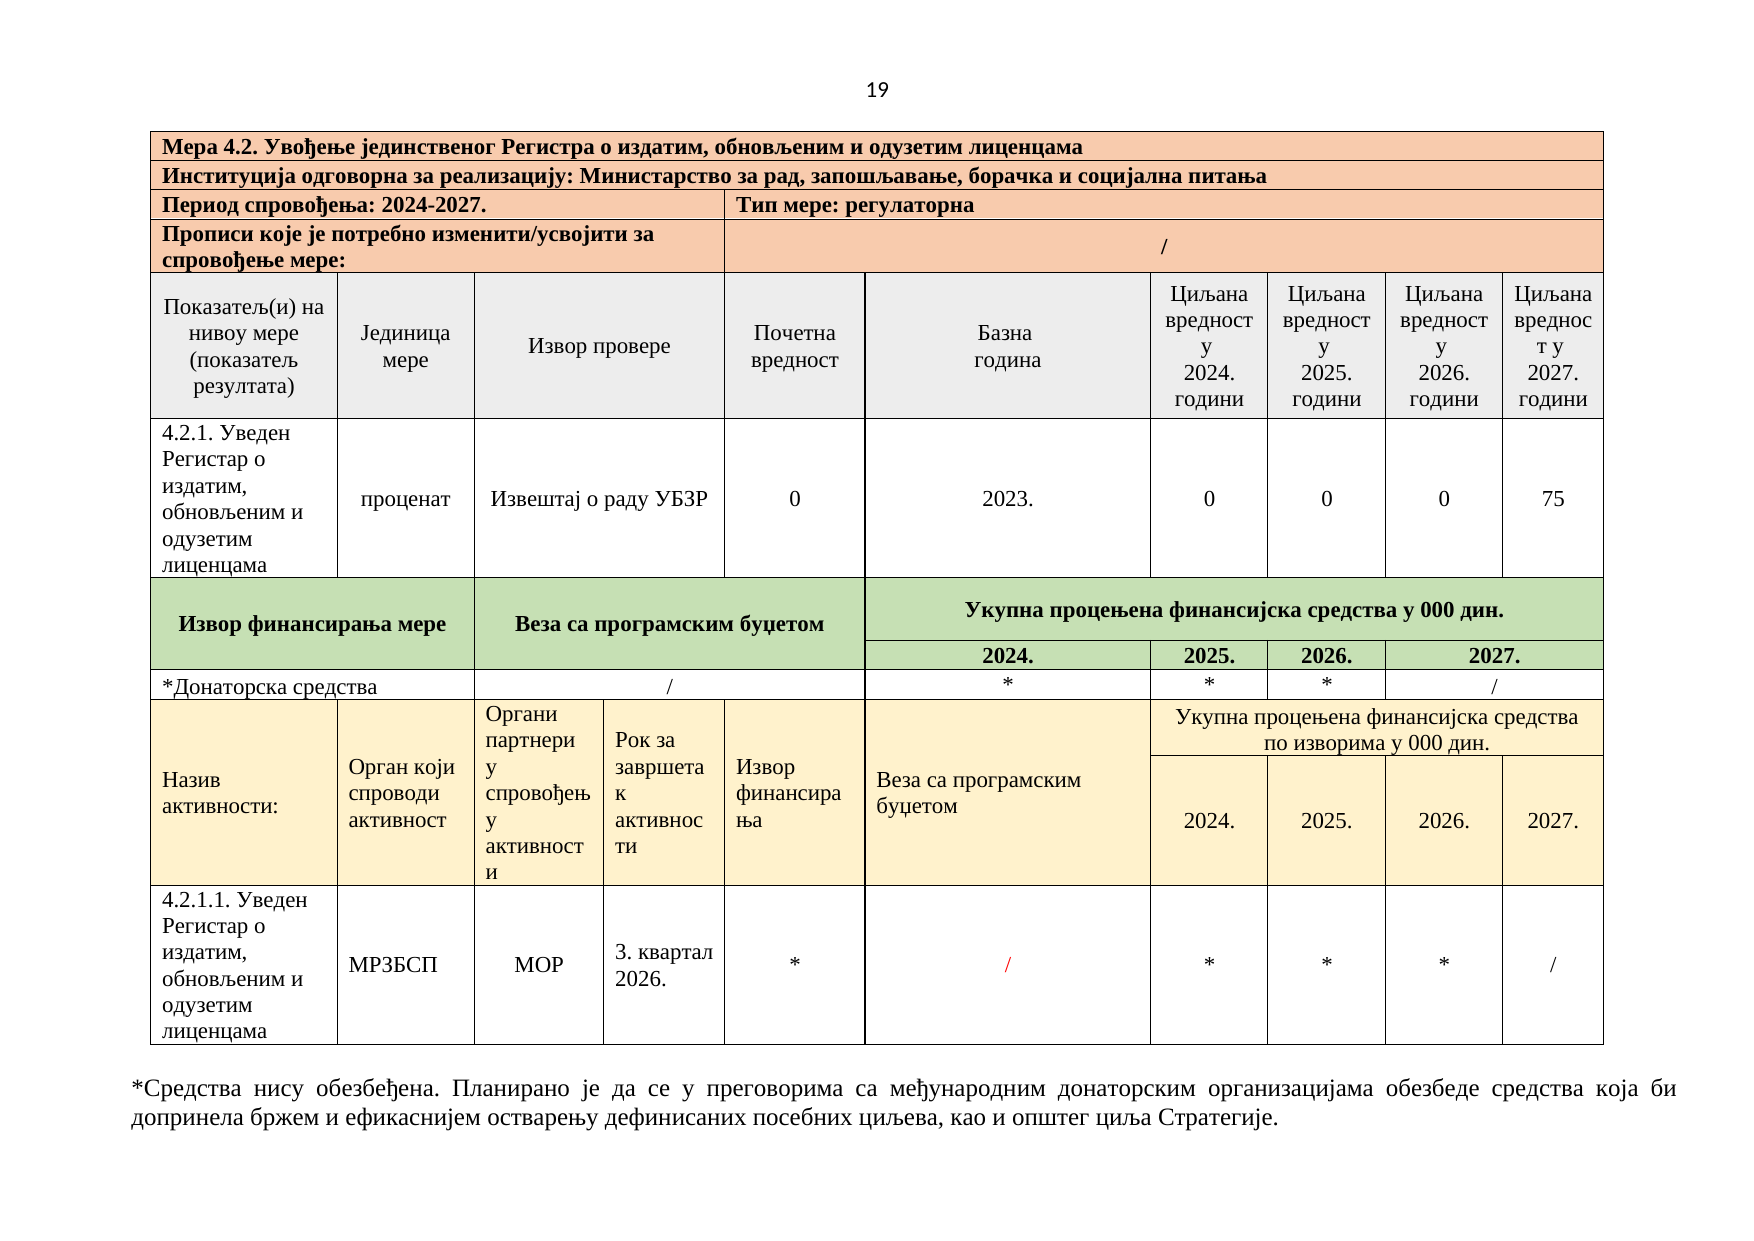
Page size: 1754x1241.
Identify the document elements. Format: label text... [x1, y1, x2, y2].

table_cell 2027. [1503, 756, 1603, 885]
table_cell * [1151, 886, 1267, 1044]
table_cell 2025. [1151, 641, 1267, 669]
table_cell 0 [725, 419, 864, 577]
table_cell 2026. [1386, 756, 1502, 885]
table_cell Извештај о раду УБЗР [475, 419, 724, 577]
table_cell / [1503, 886, 1603, 1044]
table_cell Показатељ(и) на нивоу мере (показатељ резултата) [151, 273, 337, 418]
table_cell Почетна вредност [725, 273, 864, 418]
table_cell *Донаторска средствa [151, 670, 474, 699]
table_cell Орган који спроводи активност [338, 700, 474, 885]
table_cell * [1151, 670, 1267, 699]
table_cell Укупна процењена финансијска средства у 000 дин. [866, 578, 1603, 640]
table_cell * [866, 670, 1150, 699]
table_cell Извор финансирања [725, 700, 864, 885]
table_cell Циљана вредност у 2026. години [1386, 273, 1502, 418]
table_cell 0 [1151, 419, 1267, 577]
table_cell 2025. [1268, 756, 1385, 885]
table_cell Циљана вредност у 2025. години [1268, 273, 1385, 418]
table_cell * [1386, 886, 1502, 1044]
table_cell Период спровођења: 2024-2027. [151, 190, 724, 218]
table_cell / [475, 670, 864, 699]
table_cell Извор провере [475, 273, 724, 418]
table_cell Органи партнери у спровођењу активности [475, 700, 603, 885]
table_cell 2024. [866, 641, 1150, 669]
table_cell Назив активности: [151, 700, 337, 885]
table_cell 75 [1503, 419, 1603, 577]
table_cell МОР [475, 886, 603, 1044]
table_cell / [866, 886, 1150, 1044]
table_cell 0 [1386, 419, 1502, 577]
table_cell 2027. [1386, 641, 1603, 669]
table_cell Институција одговорна за реализацију: Министарство за рад, запошљавање, борачка и социјална питања [151, 161, 1603, 189]
table_cell проценат [338, 419, 474, 577]
table_cell 2024. [1151, 756, 1267, 885]
table_cell Извор финансирања мере [151, 578, 474, 669]
table_cell * [1268, 886, 1385, 1044]
table_cell 4.2.1.1. Уведен Регистар о издатим, обновљеним и одузетим лиценцама [151, 886, 337, 1044]
table_cell 4.2.1. Уведен Регистар о издатим, обновљеним и одузетим лиценцама [151, 419, 337, 577]
table_cell * [1268, 670, 1385, 699]
table_cell Рок за завршетак активности [604, 700, 724, 885]
table_cell 2026. [1268, 641, 1385, 669]
table_cell 0 [1268, 419, 1385, 577]
table_cell 3. квартал 2026. [604, 886, 724, 1044]
table_cell Циљана вредност у 2024. години [1151, 273, 1267, 418]
table_cell Прописи које је потребно изменити/усвојити за спровођење мере: [151, 220, 724, 272]
table_cell / [725, 220, 1603, 272]
table_cell Циљана вредност у 2027. години [1503, 273, 1603, 418]
table_cell Укупна процењена финансијска средства по изворима у 000 дин. [1151, 700, 1603, 755]
table_cell * [725, 886, 864, 1044]
table_cell / [1386, 670, 1603, 699]
table_cell Веза са програмским буџетом [866, 700, 1150, 885]
table_cell Мера 4.2. Увођење јединственог Регистра о издатим, обновљеним и одузетим лиценцама [151, 132, 1603, 160]
table_cell 2023. [866, 419, 1150, 577]
text *Средства нису обезбеђена. Планирано је да се у преговорима са међународним донаторским организацијама обезбеде средства која би допринела бржем и ефикаснијем остварењу дефинисаних посебних циљева, као и општег циља Стратегије. [131, 1073, 1679, 1130]
table_cell Јединица мере [338, 273, 474, 418]
table_cell Тип мере: регулаторна [725, 190, 1603, 218]
table_cell МРЗБСП [338, 886, 474, 1044]
table_cell Веза са програмским буџетом [475, 578, 864, 669]
table_cell Базна година [866, 273, 1150, 418]
